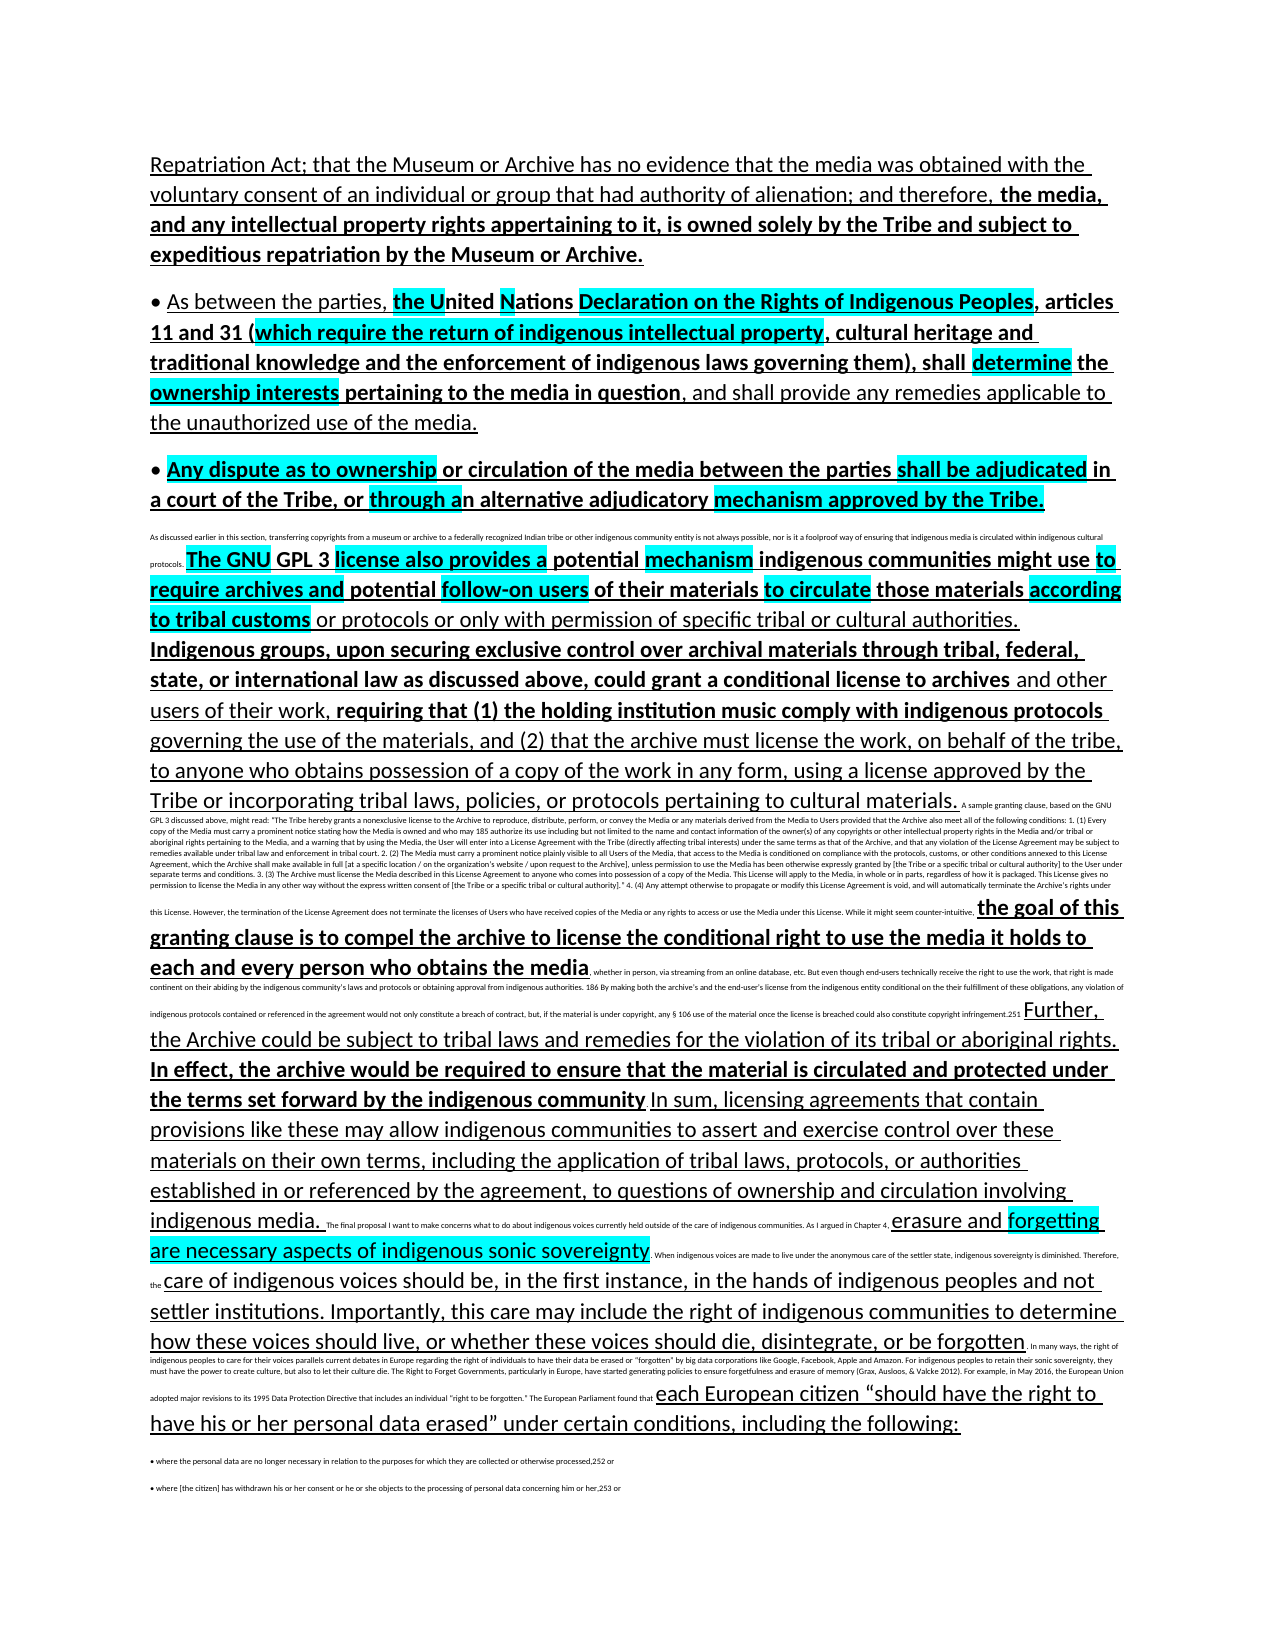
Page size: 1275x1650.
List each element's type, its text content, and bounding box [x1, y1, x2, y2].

text As discussed earlier in this section, transferring copyrights from a museum or archive to a federally recognized Indian tribe or other indigenous community entity is not always possible, nor is it a foolproof way of ensuring that indigenous media is circulated within indigenous cultural protocols. The GNU GPL 3 license also provides a potential mechanism indigenous communities might use to require archives and potential follow-on users of their materials to circulate those materials according to tribal customs or protocols or only with permission of specific tribal or cultural authorities. Indigenous groups, upon securing exclusive control over archival materials through tribal, federal, state, or international law as discussed above, could grant a conditional license to archives and other users of their work, requiring that (1) the holding institution music comply with indigenous protocols governing the use of the materials, and (2) that the archive must license the work, on behalf of the tribe, to anyone who obtains possession of a copy of the work in any form, using a license approved by the Tribe or incorporating tribal laws, policies, or protocols pertaining to cultural materials. A sample granting clause, based on the GNU GPL 3 discussed above, might read: “The Tribe hereby grants a nonexclusive license to the Archive to reproduce, distribute, perform, or convey the Media or any materials derived from the Media to Users provided that the Archive also meet all of the following conditions: 1. (1) Every copy of the Media must carry a prominent notice stating how the Media is owned and who may 185 authorize its use including but not limited to the name and contact information of the owner(s) of any copyrights or other intellectual property rights in the Media and/or tribal or aboriginal rights pertaining to the Media, and a warning that by using the Media, the User will enter into a License Agreement with the Tribe (directly affecting tribal interests) under the same terms as that of the Archive, and that any violation of the License Agreement may be subject to remedies available under tribal law and enforcement in tribal court. 2. (2) The Media must carry a prominent notice plainly visible to all Users of the Media, that access to the Media is conditioned on compliance with the protocols, customs, or other conditions annexed to this License Agreement, which the Archive shall make available in full [at a specific location / on the organization’s website / upon request to the Archive], unless permission to use the Media has been otherwise expressly granted by [the Tribe or a specific tribal or cultural authority] to the User under separate terms and conditions. 3. (3) The Archive must license the Media described in this License Agreement to anyone who comes into possession of a copy of the Media. This License will apply to the Media, in whole or in parts, regardless of how it is packaged. This License gives no permission to license the Media in any other way without the express written consent of [the Tribe or a specific tribal or cultural authority].” 4. (4) Any attempt otherwise to propagate or modify this License Agreement is void, and will automatically terminate the Archive’s rights under this License. However, the termination of the License Agreement does not terminate the licenses of Users who have received copies of the Media or any rights to access or use the Media under this License. While it might seem counter-intuitive, the goal of this granting clause is to compel the archive to license the conditional right to use the media it holds to each and every person who obtains the media, whether in person, via streaming from an online database, etc. But even though end-users technically receive the right to use the work, that right is made continent on their abiding by the indigenous community’s laws and protocols or obtaining approval from indigenous authorities. 186 By making both the archive’s and the end-user’s license from the indigenous entity conditional on the their fulfillment of these obligations, any violation of indigenous protocols contained or referenced in the agreement would not only constitute a breach of contract, but, if the material is under copyright, any § 106 use of the material once the license is breached could also constitute copyright infringement.251 Further, the Archive could be subject to tribal laws and remedies for the violation of its tribal or aboriginal rights. In effect, the archive would be required to ensure that the material is circulated and protected under the terms set forward by the indigenous community. In sum, licensing agreements that contain provisions like these may allow indigenous communities to assert and exercise control over these materials on their own terms, including the application of tribal laws, protocols, or authorities established in or referenced by the agreement, to questions of ownership and circulation involving indigenous media. The final proposal I want to make concerns what to do about indigenous voices currently held outside of the care of indigenous communities. As I argued in Chapter 4, erasure and forgetting are necessary aspects of indigenous sonic sovereignty. When indigenous voices are made to live under the anonymous care of the settler state, indigenous sovereignty is diminished. Therefore, the care of indigenous voices should be, in the first instance, in the hands of indigenous peoples and not settler institutions. Importantly, this care may include the right of indigenous communities to determine how these voices should live, or whether these voices should die, disintegrate, or be forgotten. In many ways, the right of indigenous peoples to care for their voices parallels current debates in Europe regarding the right of individuals to have their data be erased or “forgotten” by big data corporations like Google, Facebook, Apple and Amazon. For indigenous peoples to retain their sonic sovereignty, they must have the power to create culture, but also to let their culture die. The Right to Forget Governments, particularly in Europe, have started generating policies to ensure forgetfulness and erasure of memory (Grax, Ausloos, & Valcke 2012). For example, in May 2016, the European Union adopted major revisions to its 1995 Data Protection Directive that includes an individual “right to be forgotten.” The European Parliament found that each European citizen “should have the right to have his or her personal data erased” under certain conditions, including the following: [150, 532, 1125, 1437]
text • As between the parties, the United Nations Declaration on the Rights of Indigenous Peoples, articles 11 and 31 (which require the return of indigenous intellectual property, cultural heritage and traditional knowledge and the enforcement of indigenous laws governing them), shall determine the ownership interests pertaining to the media in question, and shall provide any remedies applicable to the unauthorized use of the media. [150, 287, 1125, 436]
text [150, 150, 1125, 269]
text • Any dispute as to ownership or circulation of the media between the parties shall be adjudicated in a court of the Tribe, or through an alternative adjudicatory mechanism approved by the Tribe. [150, 455, 1125, 513]
